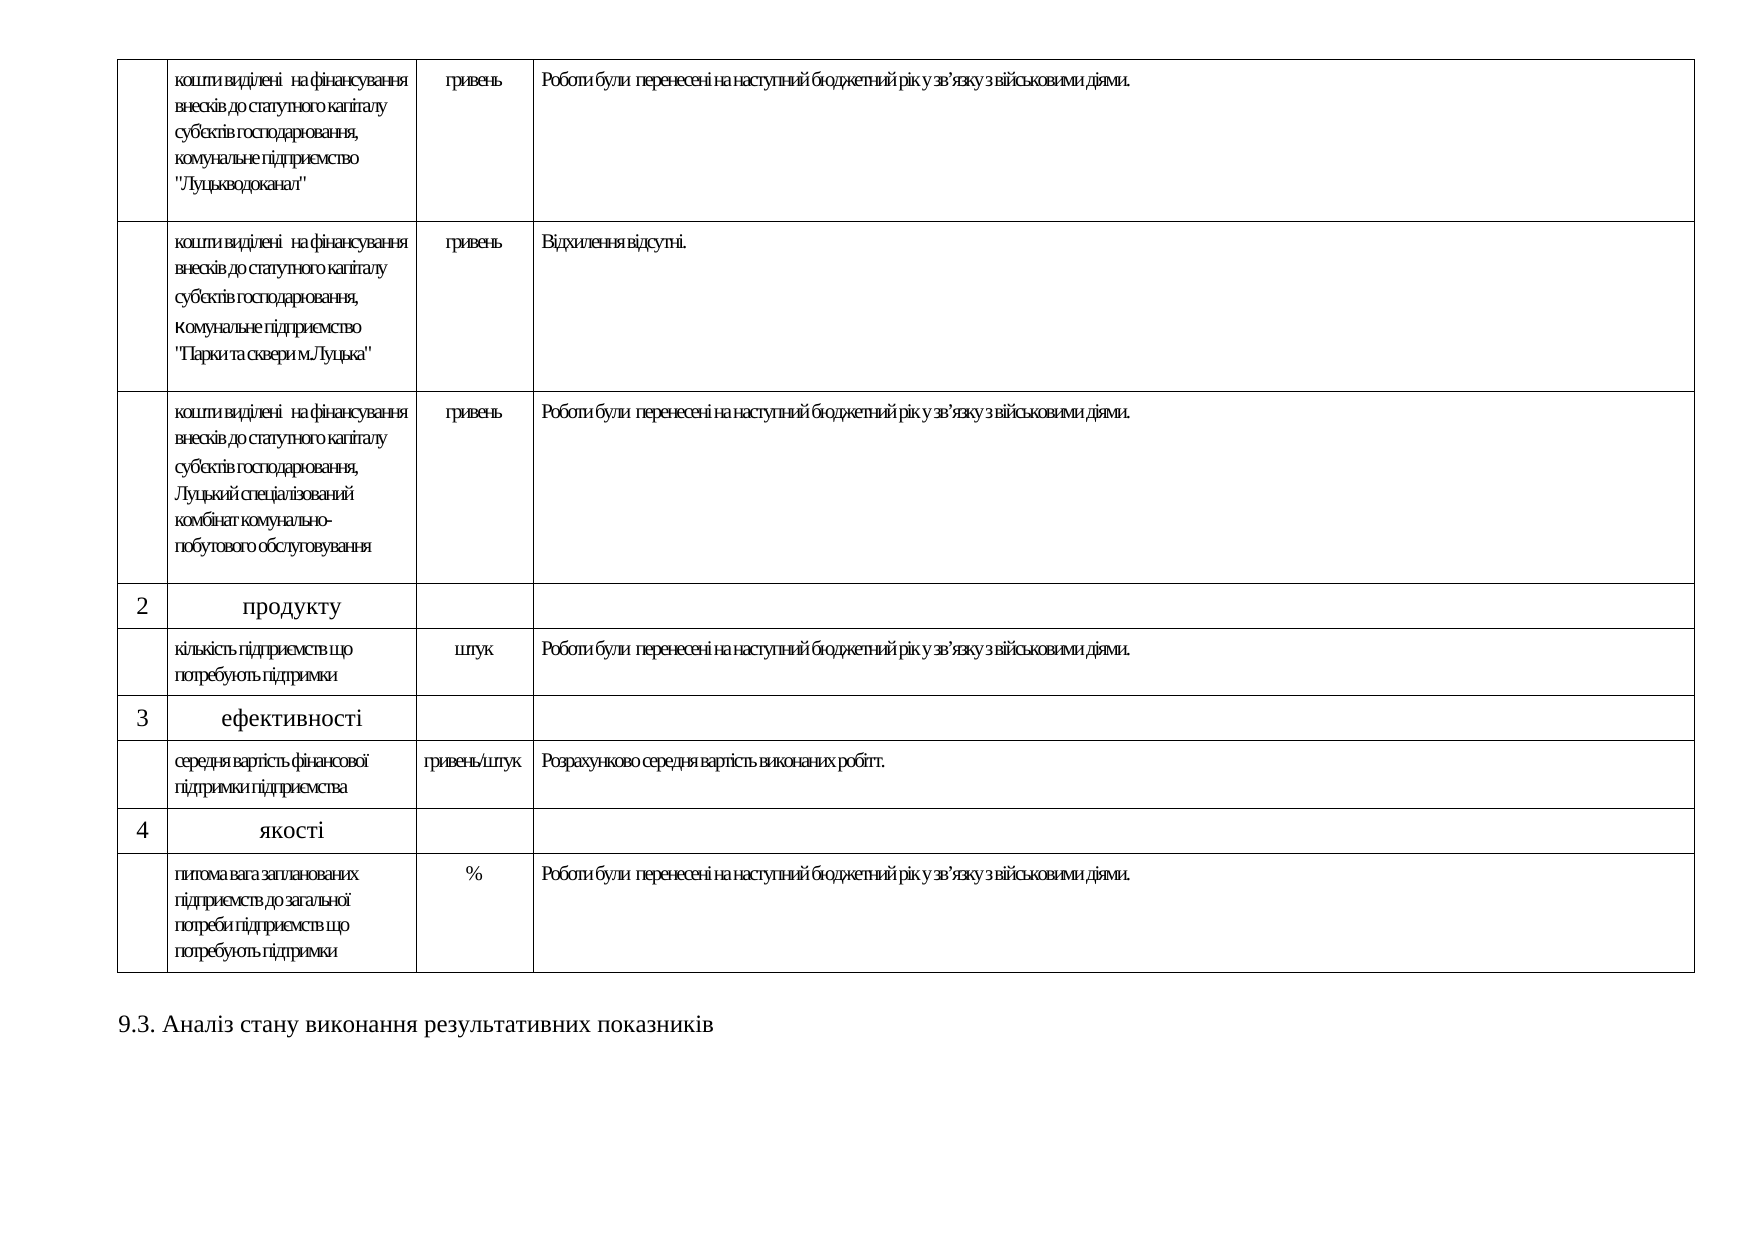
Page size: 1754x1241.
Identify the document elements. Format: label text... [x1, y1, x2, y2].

table_cell [417, 696, 533, 740]
table_cell питома вага запланованих підприємств до загальної потреби підприємств що потребують підтримки [168, 854, 416, 972]
table_cell продукту [168, 584, 416, 628]
table_cell [417, 809, 533, 852]
table_cell кількість підприємств що потребують підтримки [168, 629, 416, 695]
table_cell [417, 584, 533, 628]
table_cell гривень [417, 222, 533, 391]
table_cell [534, 809, 1694, 852]
table_cell [118, 854, 167, 972]
table_cell 4 [118, 809, 167, 852]
table_cell [118, 392, 167, 583]
table_cell Роботи були перенесені на наступний бюджетний рік у зв’язку з військовими діями. [534, 629, 1694, 695]
table_cell гривень [417, 60, 533, 221]
table_cell Роботи були перенесені на наступний бюджетний рік у зв’язку з військовими діями. [534, 392, 1694, 583]
table_cell Роботи були перенесені на наступний бюджетний рік у зв’язку з військовими діями. [534, 854, 1694, 972]
table_cell гривень [417, 392, 533, 583]
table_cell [534, 60, 1694, 221]
table_cell 3 [118, 696, 167, 740]
table_cell [534, 696, 1694, 740]
table_cell кошти виділені на фінансування внесків до статутного капіталу суб'єктів господарювання, комунальне підприємство "Парки та сквери м.Луцька" [168, 222, 416, 391]
table_cell ефективності [168, 696, 416, 740]
table_cell 2 [118, 584, 167, 628]
table_cell якості [168, 809, 416, 852]
table_cell кошти виділені на фінансування внесків до статутного капіталу суб'єктів господарювання, Луцький спеціалізований комбінат комунально-побутового обслуговування [168, 392, 416, 583]
table_cell % [417, 854, 533, 972]
table_cell [118, 629, 167, 695]
table_cell середня вартість фінансової підтримки підприємства [168, 741, 416, 807]
table_cell [118, 741, 167, 807]
table_cell [118, 60, 167, 221]
table_cell гривень/штук [417, 741, 533, 807]
table_cell кошти виділені на фінансування внесків до статутного капіталу суб'єктів господарювання, комунальне підприємство "Луцькводоканал" [168, 60, 416, 221]
table_cell [118, 222, 167, 391]
table_cell [534, 584, 1694, 628]
text 9.3. Аналіз стану виконання результативних показників [118, 1009, 1695, 1038]
table_cell Розрахунково середня вартість виконаних робітт. [534, 741, 1694, 807]
table_cell Відхилення відсутні. [534, 222, 1694, 391]
table_cell штук [417, 629, 533, 695]
